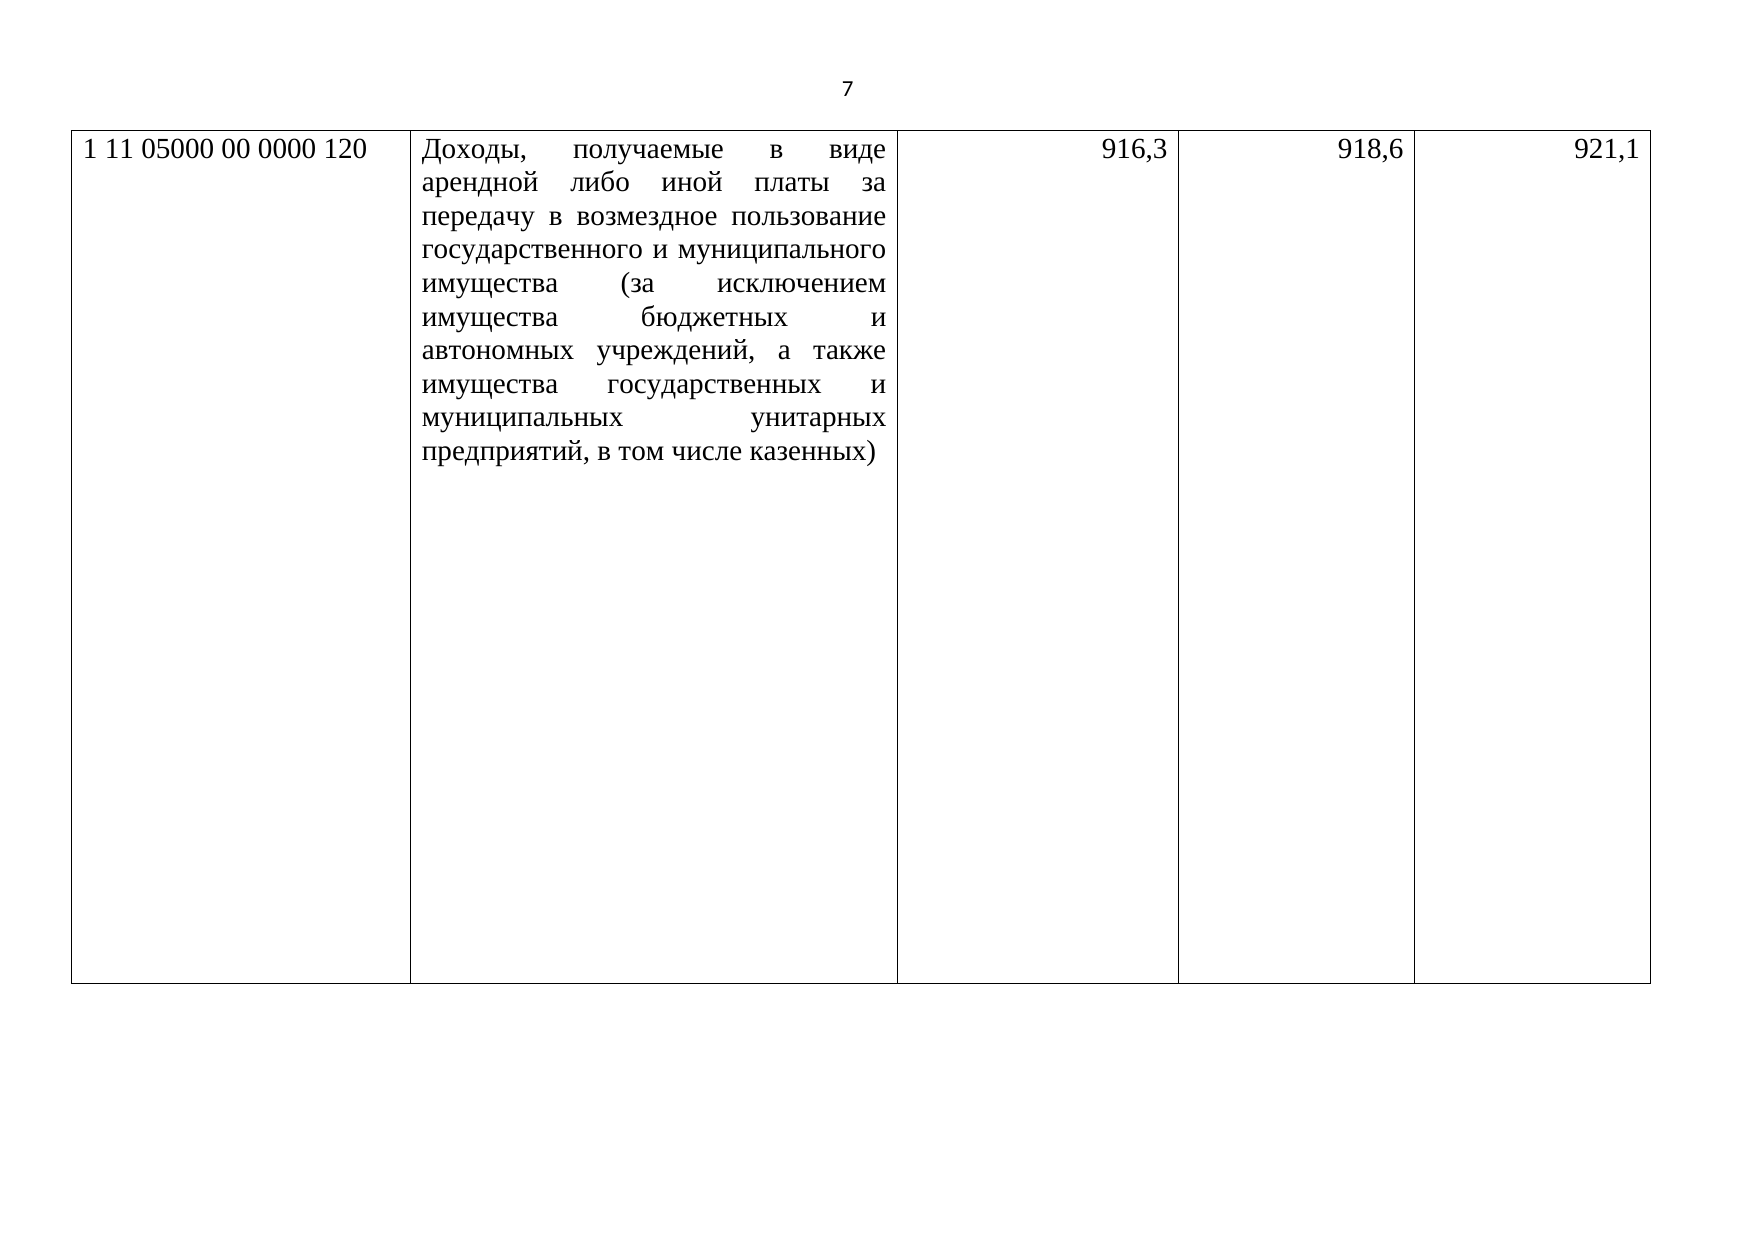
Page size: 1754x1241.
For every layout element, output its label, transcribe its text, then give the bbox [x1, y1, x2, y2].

table_cell 1 11 05000 00 0000 120 [72, 131, 410, 983]
table_cell 918,6 [1179, 131, 1414, 983]
table_cell Доходы, получаемые в виде арендной либо иной платы за передачу в возмездное пользование государственного и муниципального имущества (за исключением имущества бюджетных и автономных учреждений, а также имущества государственных и муниципальных унитарных предприятий, в том числе казенных) [411, 131, 897, 983]
table_cell 921,1 [1415, 131, 1650, 983]
table_cell 916,3 [898, 131, 1178, 983]
